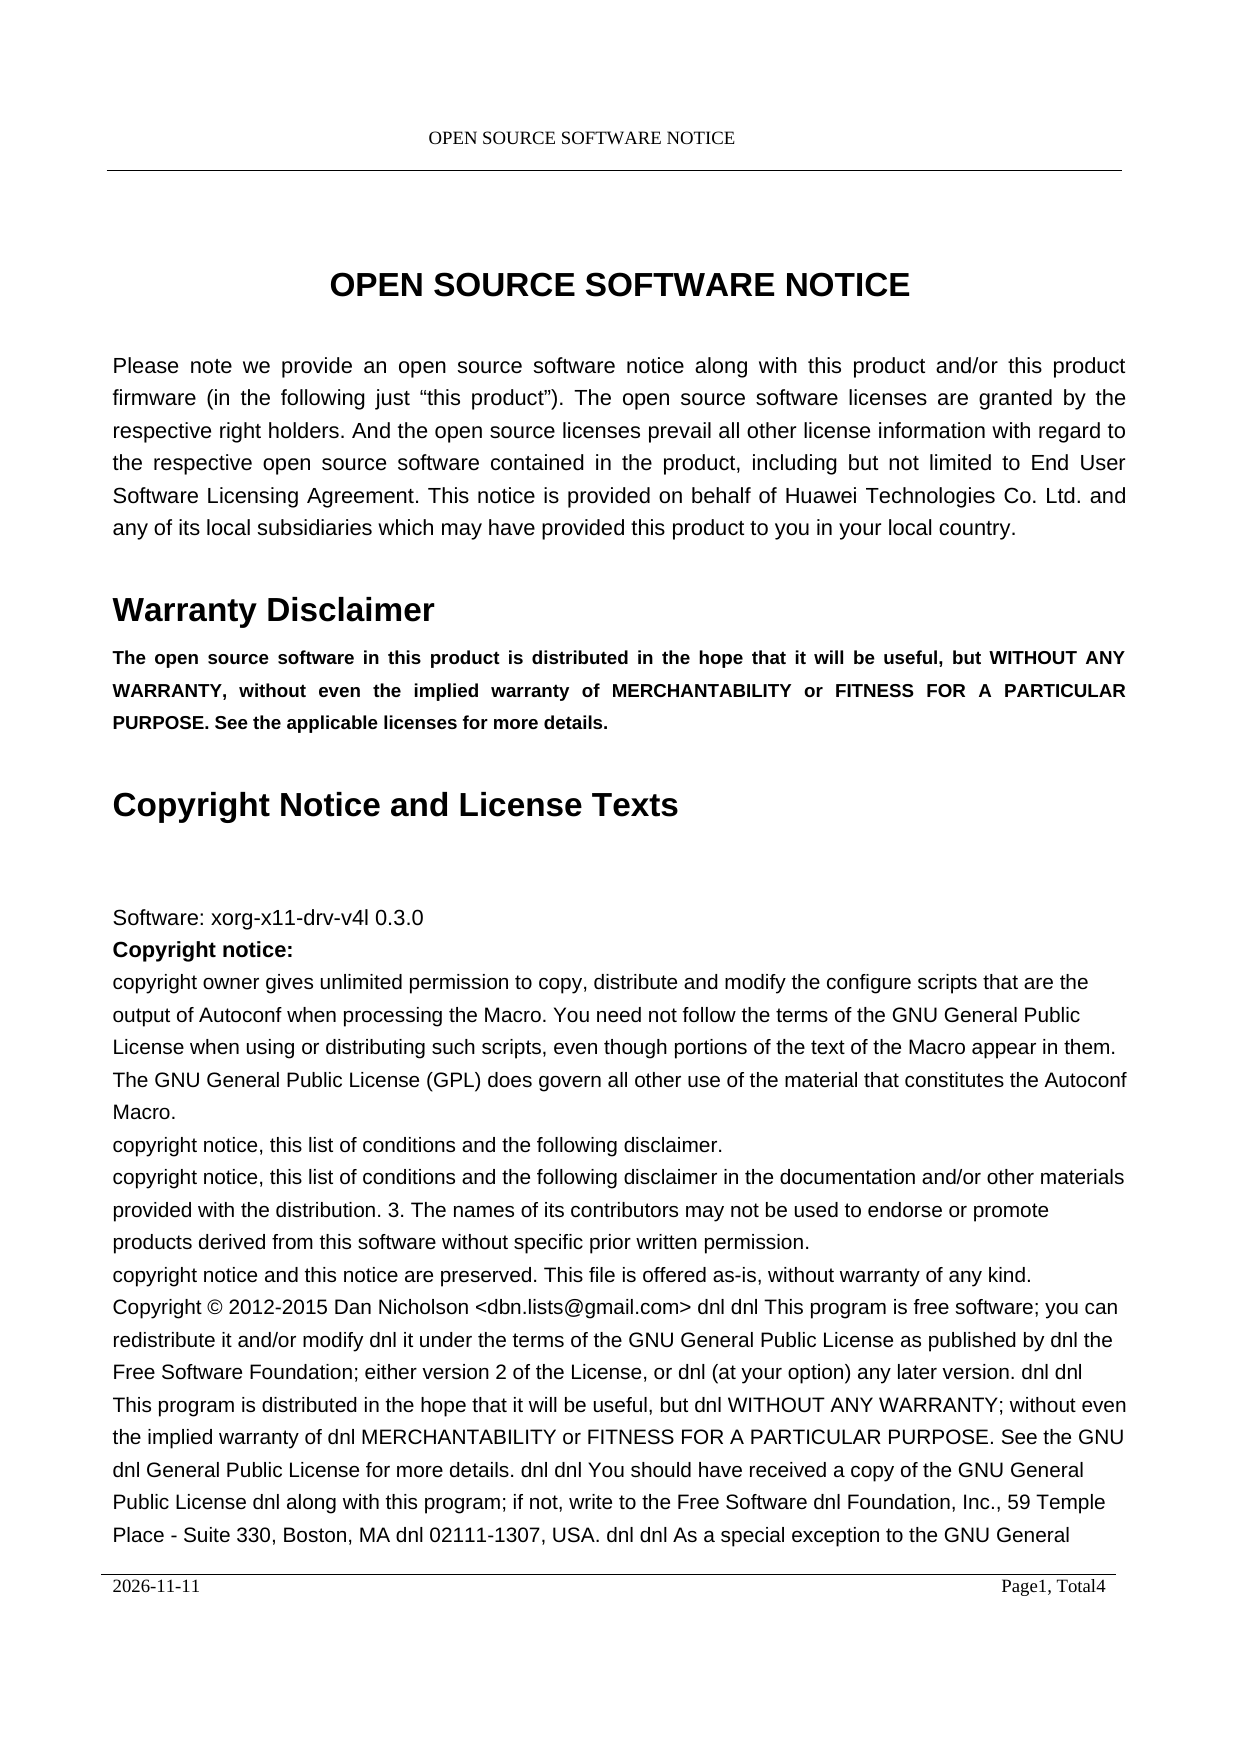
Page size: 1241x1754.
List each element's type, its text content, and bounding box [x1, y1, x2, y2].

text Copyright notice: [112, 933, 1128, 966]
text Please note we provide an open source software notice along with this product and/or this product firmware (in the following just “this product”). The open source software licenses are granted by the respective right holders. And the open source licenses prevail all other license information with regard to the respective open source software contained in the product, including but not limited to End User Software Licensing Agreement. This notice is provided on behalf of Huawei Technologies Co. Ltd. and any of its local subsidiaries which may have provided this product to you in your local country. [112, 349, 1128, 544]
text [112, 1291, 1128, 1551]
text copyright notice, this list of conditions and the following disclaimer in the documentation and/or other materials provided with the distribution. 3. The names of its contributors may not be used to endorse or promote products derived from this software without specific prior written permission. [112, 1161, 1128, 1258]
text copyright notice, this list of conditions and the following disclaimer. [112, 1128, 1128, 1161]
text copyright owner gives unlimited permission to copy, distribute and modify the configure scripts that are the output of Autoconf when processing the Macro. You need not follow the terms of the GNU General Public License when using or distributing such scripts, even though portions of the text of the Macro appear in them. The GNU General Public License (GPL) does govern all other use of the material that constitutes the Autoconf Macro. [112, 966, 1128, 1128]
text Copyright Notice and License Texts [112, 771, 1128, 836]
text copyright notice and this notice are preserved. This file is offered as-is, without warranty of any kind. [112, 1258, 1128, 1291]
text Software: xorg-x11-drv-v4l 0.3.0 [112, 901, 1128, 933]
text OPEN SOURCE SOFTWARE NOTICE [112, 251, 1128, 316]
text Warranty Disclaimer [112, 576, 1128, 641]
text The open source software in this product is distributed in the hope that it will be useful, but WITHOUT ANY WARRANTY, without even the implied warranty of MERCHANTABILITY or FITNESS FOR A PARTICULAR PURPOSE. See the applicable licenses for more details. [112, 641, 1128, 739]
